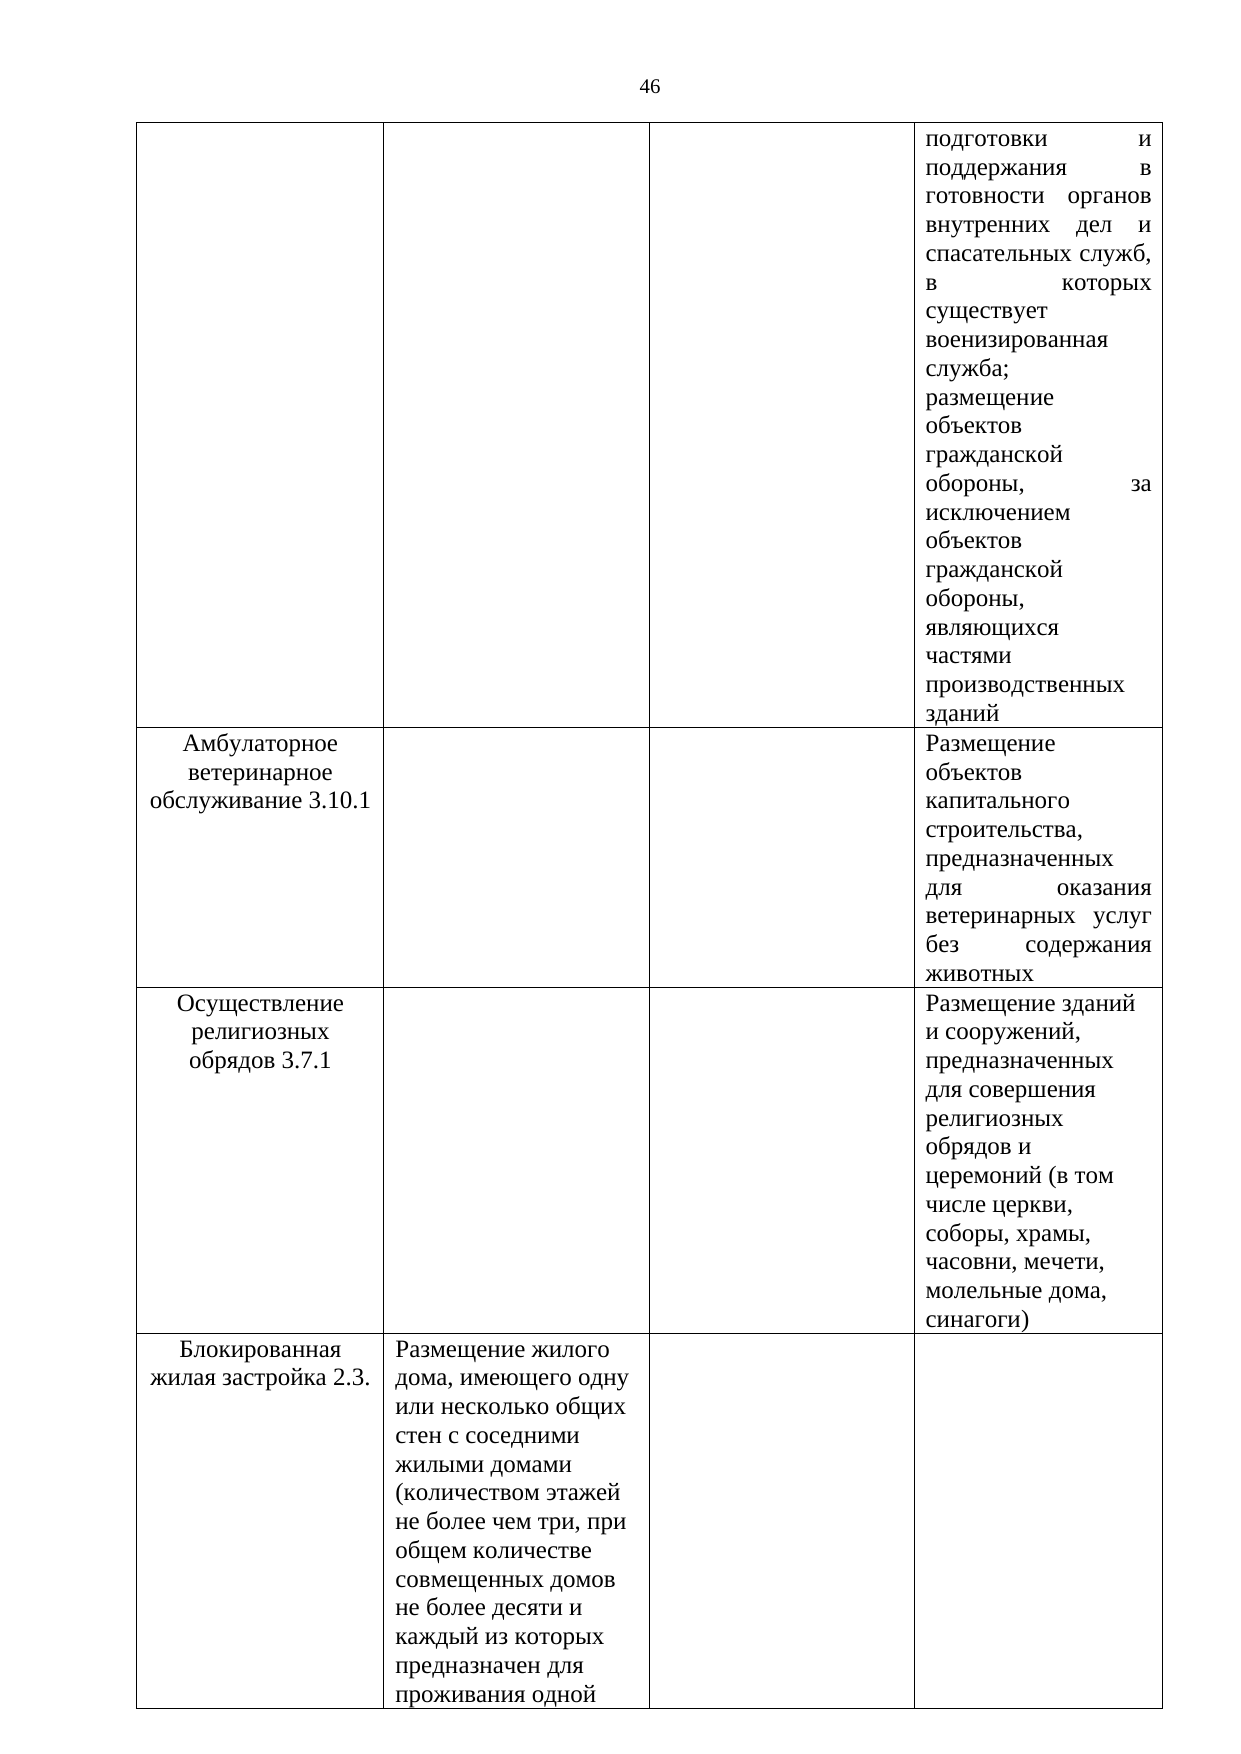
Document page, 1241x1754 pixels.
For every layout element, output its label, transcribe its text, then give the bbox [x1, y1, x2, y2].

table_cell [650, 728, 914, 987]
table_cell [137, 123, 383, 727]
table_cell [650, 988, 914, 1333]
table_cell Размещение объектов капитального строительства, предназначенных для оказания ветеринарных услуг без содержания животных [915, 728, 1162, 987]
table_cell Амбулаторное ветеринарное обслуживание 3.10.1 [137, 728, 383, 987]
table_cell [384, 728, 649, 987]
table_cell [915, 1334, 1162, 1707]
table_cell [137, 1334, 383, 1707]
table_cell Размещение зданий и сооружений, предназначенных для совершения религиозных обрядов и церемоний (в том числе церкви, соборы, храмы, часовни, мечети, молельные дома, синагоги) [915, 988, 1162, 1333]
table_cell [384, 988, 649, 1333]
table_cell [650, 123, 914, 727]
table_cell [915, 123, 1162, 727]
table_cell [650, 1334, 914, 1707]
table_cell Осуществление религиозных обрядов 3.7.1 [137, 988, 383, 1333]
table_cell [384, 123, 649, 727]
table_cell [384, 1334, 649, 1707]
